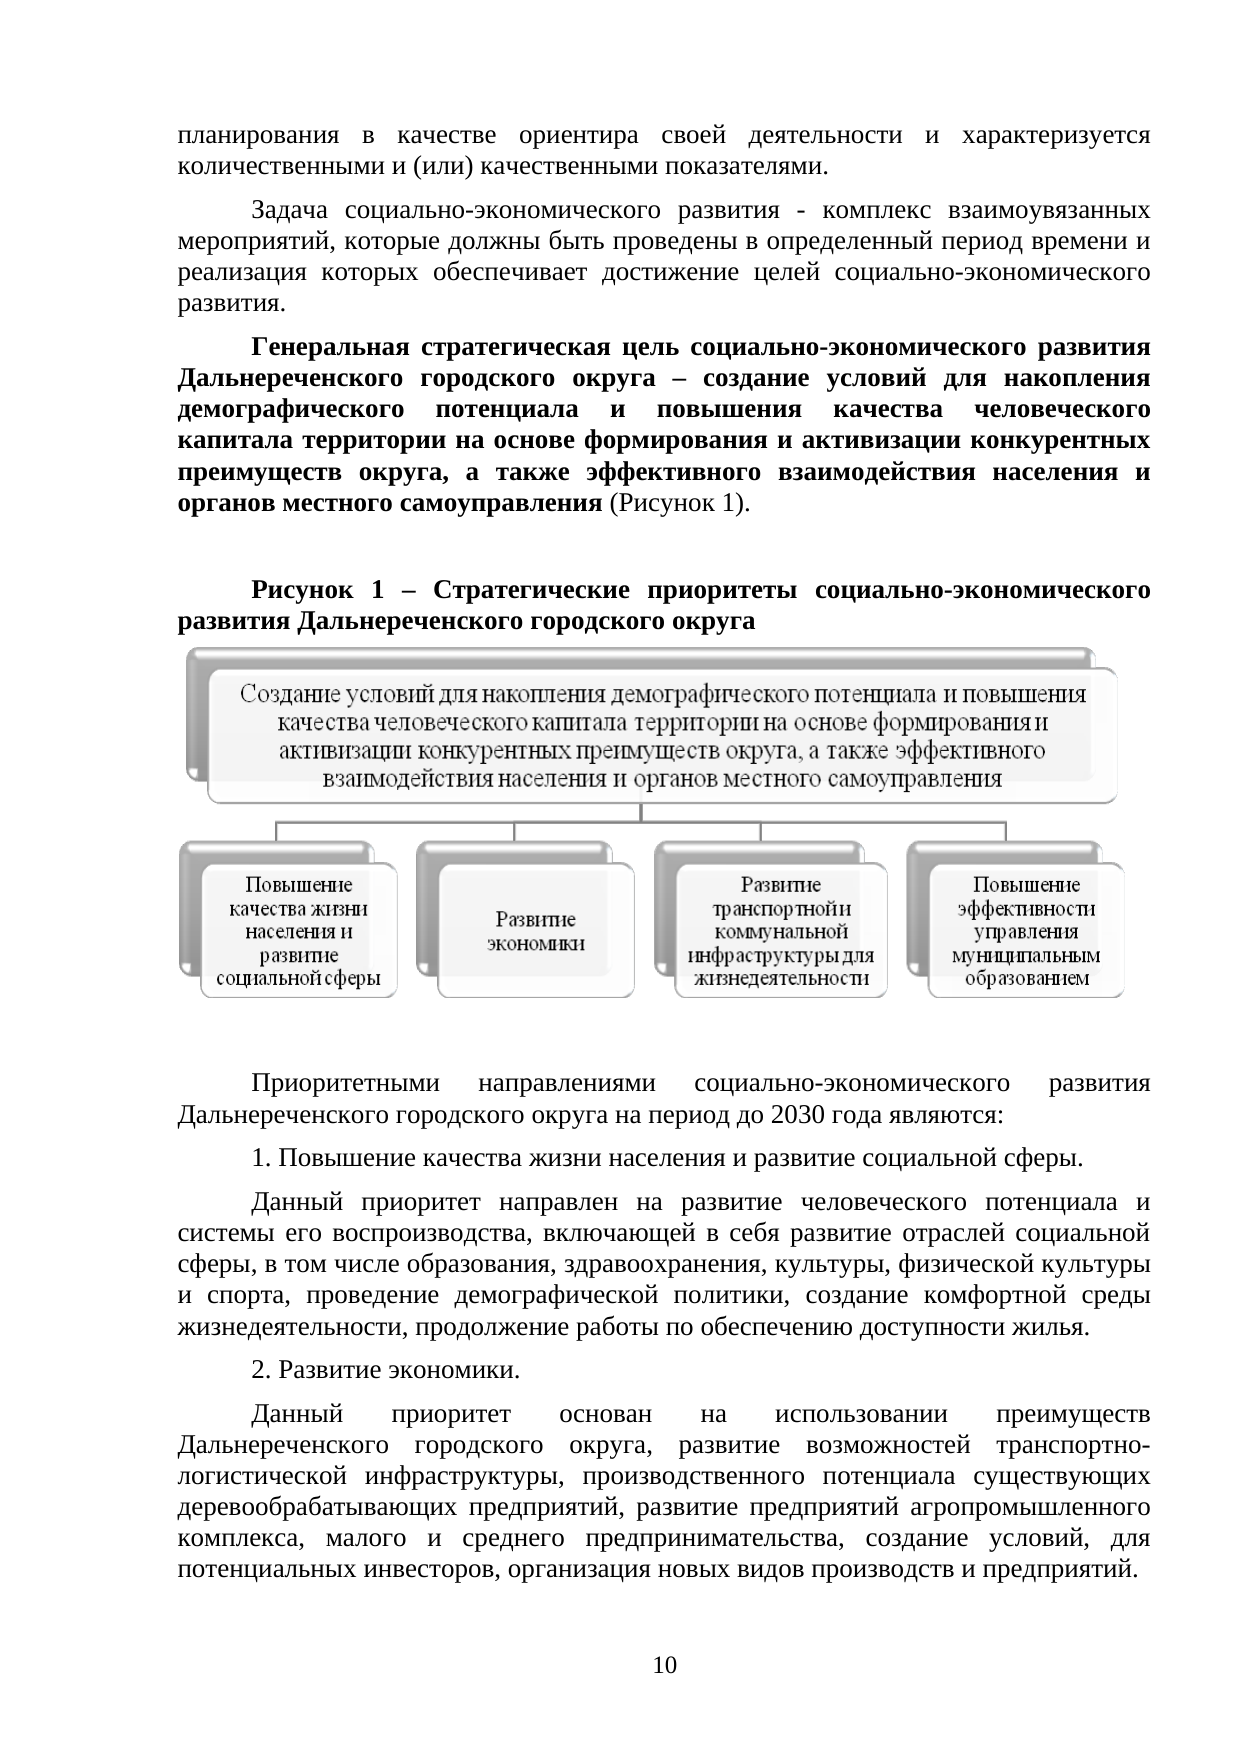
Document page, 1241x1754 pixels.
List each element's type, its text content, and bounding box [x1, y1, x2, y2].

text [177, 118, 1152, 180]
text 1. Повышение качества жизни населения и развитие социальной сферы. [177, 1141, 1152, 1172]
text Приоритетными направлениями социально-экономического развития Дальнереченского городского округа на период до 2030 года являются: [177, 1067, 1152, 1129]
text 2. Развитие экономики. [177, 1353, 1152, 1384]
text Данный приоритет основан на использовании преимуществ Дальнереченского городского округа, развитие возможностей транспортно-логистической инфраструктуры, производственного потенциала существующих деревообрабатывающих предприятий, развитие предприятий агропромышленного комплекса, малого и среднего предпринимательства, создание условий, для потенциальных инвесторов, организация новых видов производств и предприятий. [177, 1397, 1152, 1584]
picture [177, 647, 1126, 998]
text Рисунок 1 – Стратегические приоритеты социально-экономического развития Дальнереченского городского округа [177, 573, 1152, 635]
text Генеральная стратегическая цель социально-экономического развития Дальнереченского городского округа – создание условий для накопления демографического потенциала и повышения качества человеческого капитала территории на основе формирования и активизации конкурентных преимуществ округа, а также эффективного взаимодействия населения и органов местного самоуправления (Рисунок 1). [177, 330, 1152, 517]
text Данный приоритет направлен на развитие человеческого потенциала и системы его воспроизводства, включающей в себя развитие отраслей социальной сферы, в том числе образования, здравоохранения, культуры, физической культуры и спорта, проведение демографической политики, создание комфортной среды жизнедеятельности, продолжение работы по обеспечению доступности жилья. [177, 1185, 1152, 1341]
text Задача социально-экономического развития - комплекс взаимоувязанных мероприятий, которые должны быть проведены в определенный период времени и реализация которых обеспечивает достижение целей социально-экономического развития. [177, 193, 1152, 317]
